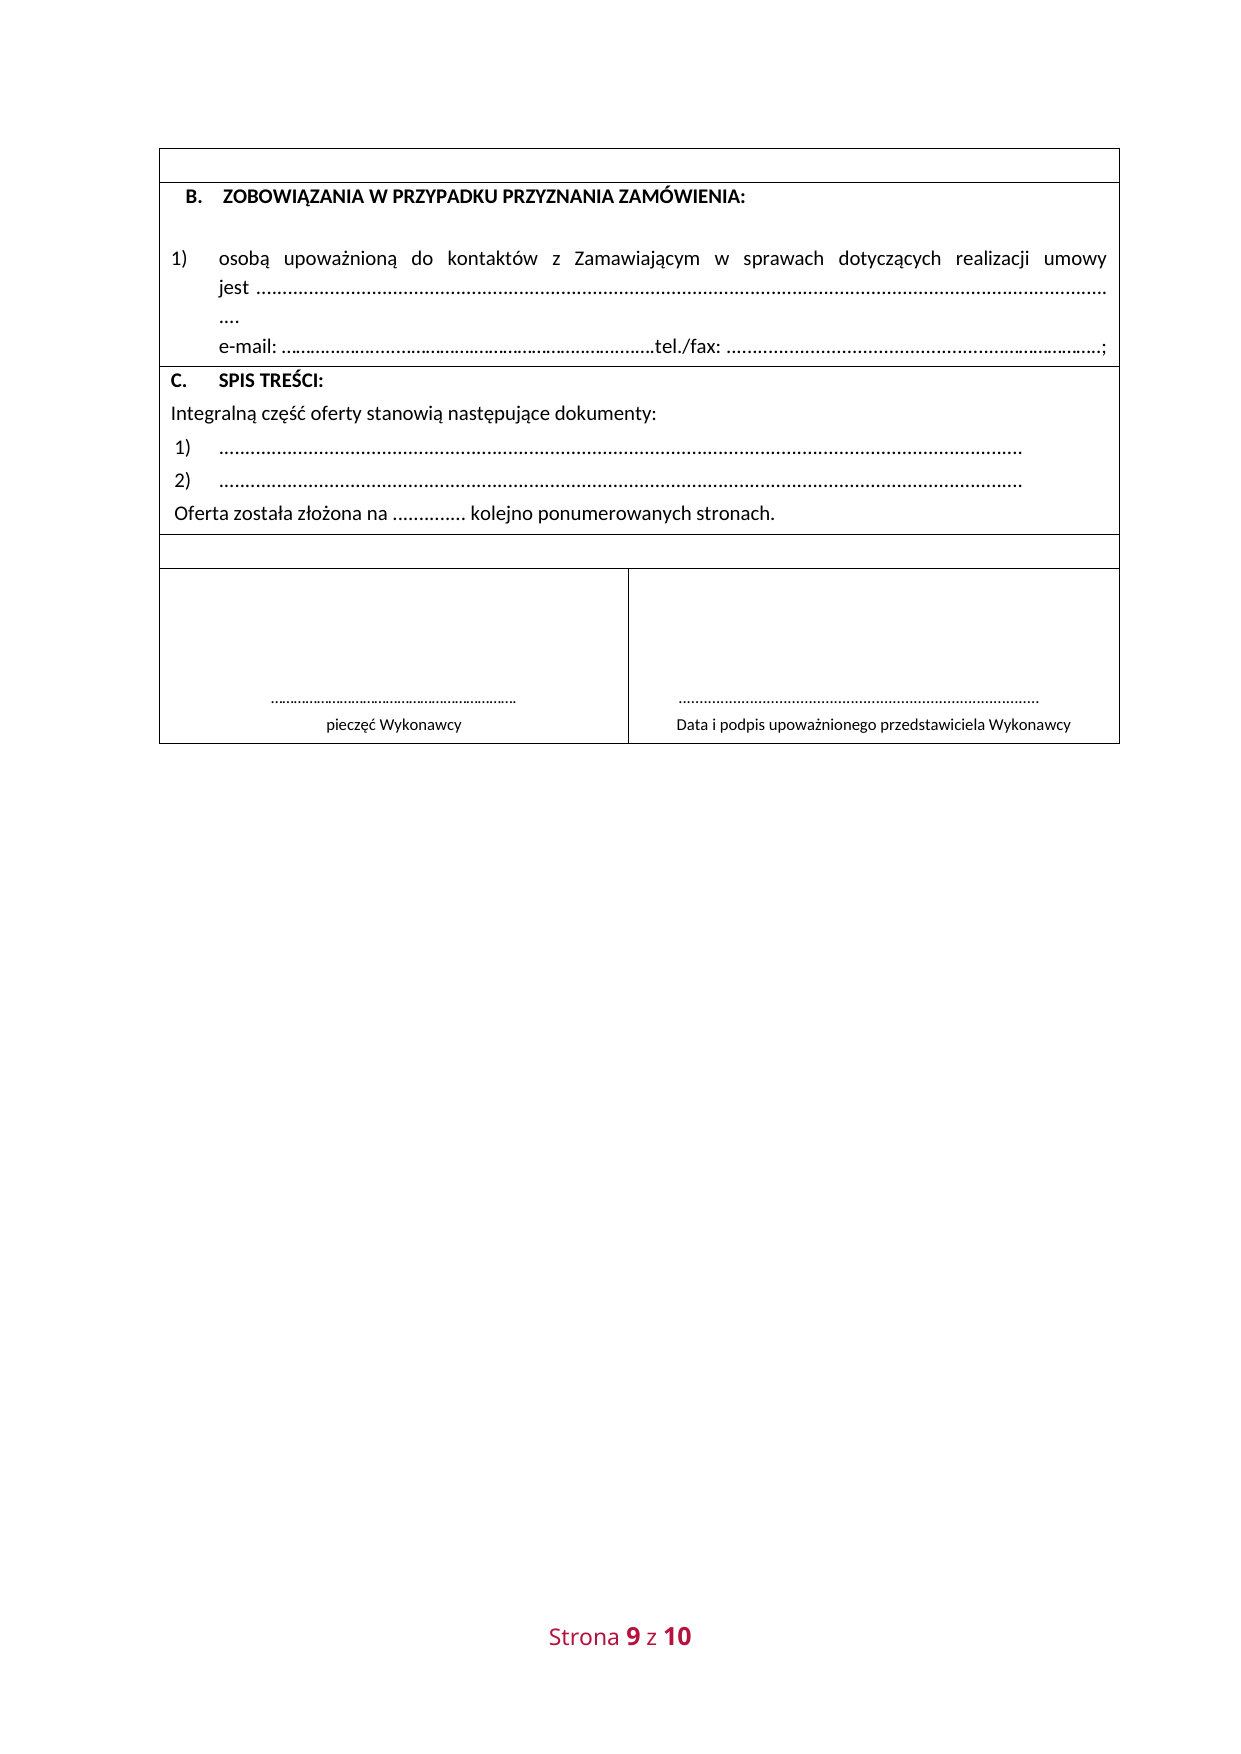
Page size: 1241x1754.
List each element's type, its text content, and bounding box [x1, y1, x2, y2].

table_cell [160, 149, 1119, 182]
table_cell [160, 535, 1119, 568]
table_cell SPIS TREŚCI: Integralną część oferty stanowią następujące dokumenty: ......................................................................................................................................................... ......................................................................................................................................................... Oferta została złożona na .............. kolejno ponumerowanych stronach. [160, 367, 1119, 534]
table_cell ………………………………………………………. pieczęć Wykonawcy [160, 569, 628, 743]
table_cell ...................................................................................... Data i podpis upoważnionego przedstawiciela Wykonawcy [629, 569, 1119, 743]
table_cell ZOBOWIĄZANIA W PRZYPADKU PRZYZNANIA ZAMÓWIENIA: osobą upoważnioną do kontaktów z Zamawiającym w sprawach dotyczących realizacji umowy jest ...................................................................................................................................................................... e-mail: ………...……........………….…………………..……....….tel./fax: .....................................................………………..; [160, 183, 1119, 366]
